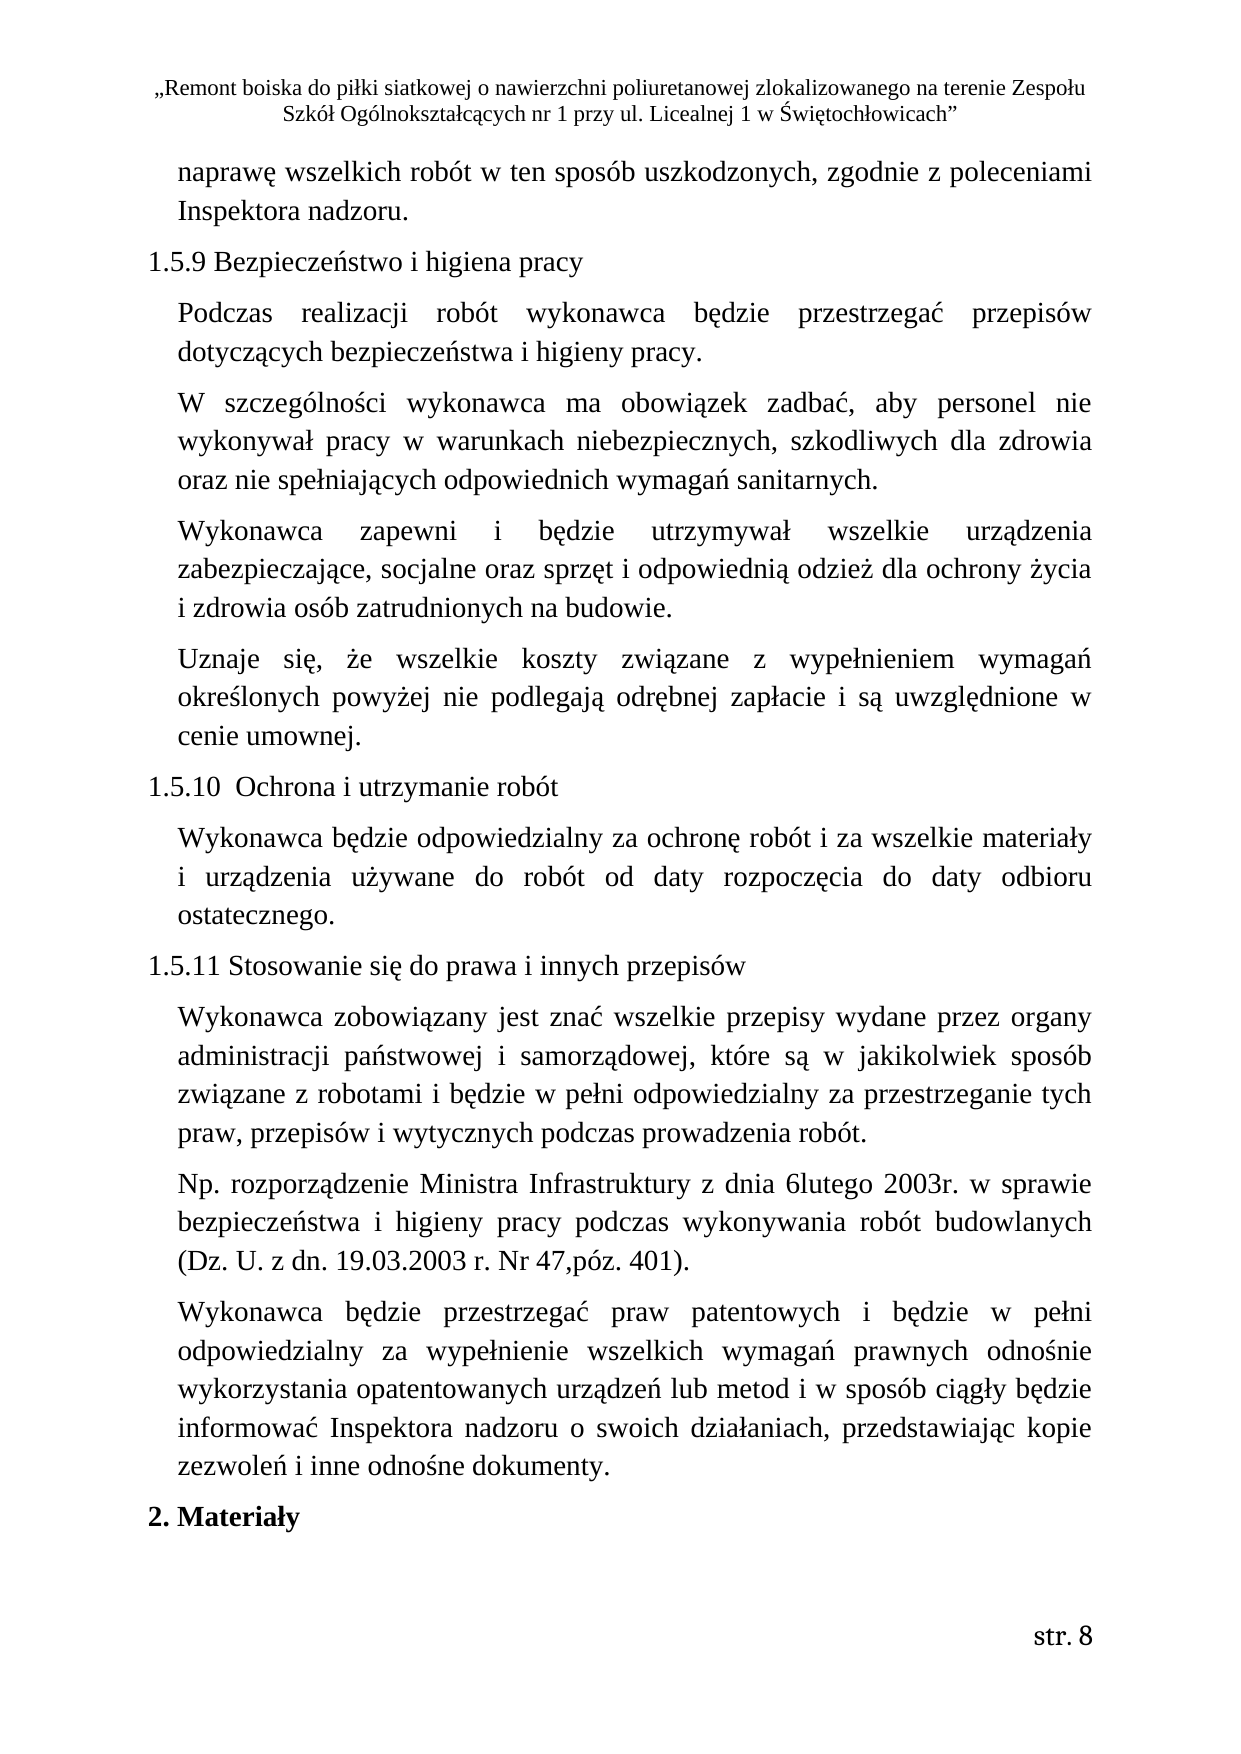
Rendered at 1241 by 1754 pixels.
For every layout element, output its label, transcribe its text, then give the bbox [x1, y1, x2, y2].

text W szczególności wykonawca ma obowiązek zadbać, aby personel nie wykonywał pracy w warunkach niebezpiecznych, szkodliwych dla zdrowia oraz nie spełniających odpowiednich wymagań sanitarnych. [177, 385, 1093, 495]
text 1.5.10 Ochrona i utrzymanie robót [148, 769, 1093, 803]
text 1.5.9 Bezpieczeństwo i higiena pracy [148, 244, 1093, 278]
text Uznaje się, że wszelkie koszty związane z wypełnieniem wymagań określonych powyżej nie podlegają odrębnej zapłacie i są uwzględnione w cenie umownej. [177, 641, 1093, 752]
text 1.5.11 Stosowanie się do prawa i innych przepisów [148, 948, 1093, 982]
text Wykonawca będzie przestrzegać praw patentowych i będzie w pełni odpowiedzialny za wypełnienie wszelkich wymagań prawnych odnośnie wykorzystania opatentowanych urządzeń lub metod i w sposób ciągły będzie informować Inspektora nadzoru o swoich działaniach, przedstawiając kopie zezwoleń i inne odnośne dokumenty. [177, 1294, 1093, 1482]
text Wykonawca zapewni i będzie utrzymywał wszelkie urządzenia zabezpieczające, socjalne oraz sprzęt i odpowiednią odzież dla ochrony życia i zdrowia osób zatrudnionych na budowie. [177, 513, 1093, 623]
text Wykonawca będzie odpowiedzialny za ochronę robót i za wszelkie materiały i urządzenia używane do robót od daty rozpoczęcia do daty odbioru ostatecznego. [177, 820, 1093, 931]
text 2. Materiały [148, 1499, 1093, 1533]
text Wykonawca zobowiązany jest znać wszelkie przepisy wydane przez organy administracji państwowej i samorządowej, które są w jakikolwiek sposób związane z robotami i będzie w pełni odpowiedzialny za przestrzeganie tych praw, przepisów i wytycznych podczas prowadzenia robót. [177, 999, 1093, 1148]
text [177, 154, 1093, 227]
text Podczas realizacji robót wykonawca będzie przestrzegać przepisów dotyczących bezpieczeństwa i higieny pracy. [177, 295, 1093, 367]
text Np. rozporządzenie Ministra Infrastruktury z dnia 6lutego 2003r. w sprawie bezpieczeństwa i higieny pracy podczas wykonywania robót budowlanych (Dz. U. z dn. 19.03.2003 r. Nr 47,póz. 401). [177, 1166, 1093, 1277]
